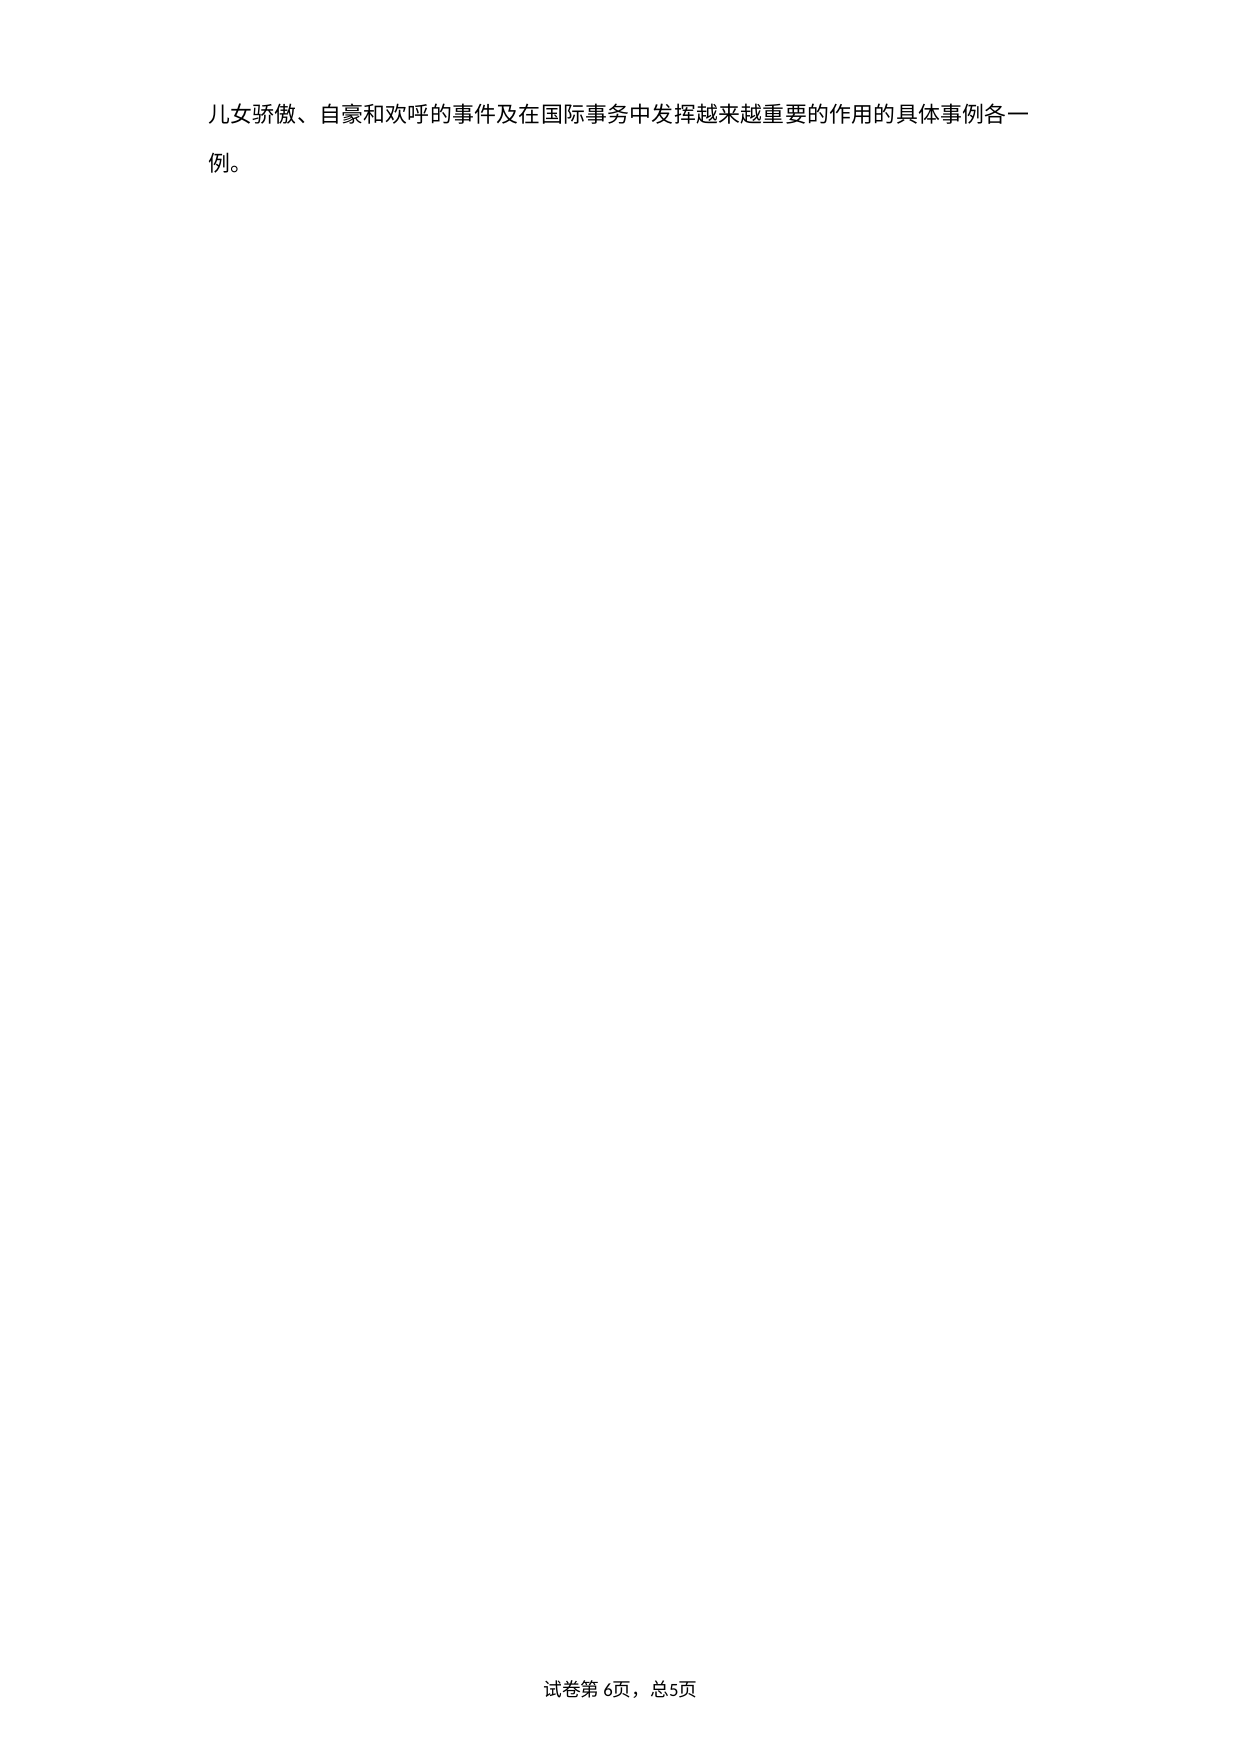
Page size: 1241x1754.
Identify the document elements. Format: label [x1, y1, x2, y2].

text [208, 97, 1032, 178]
